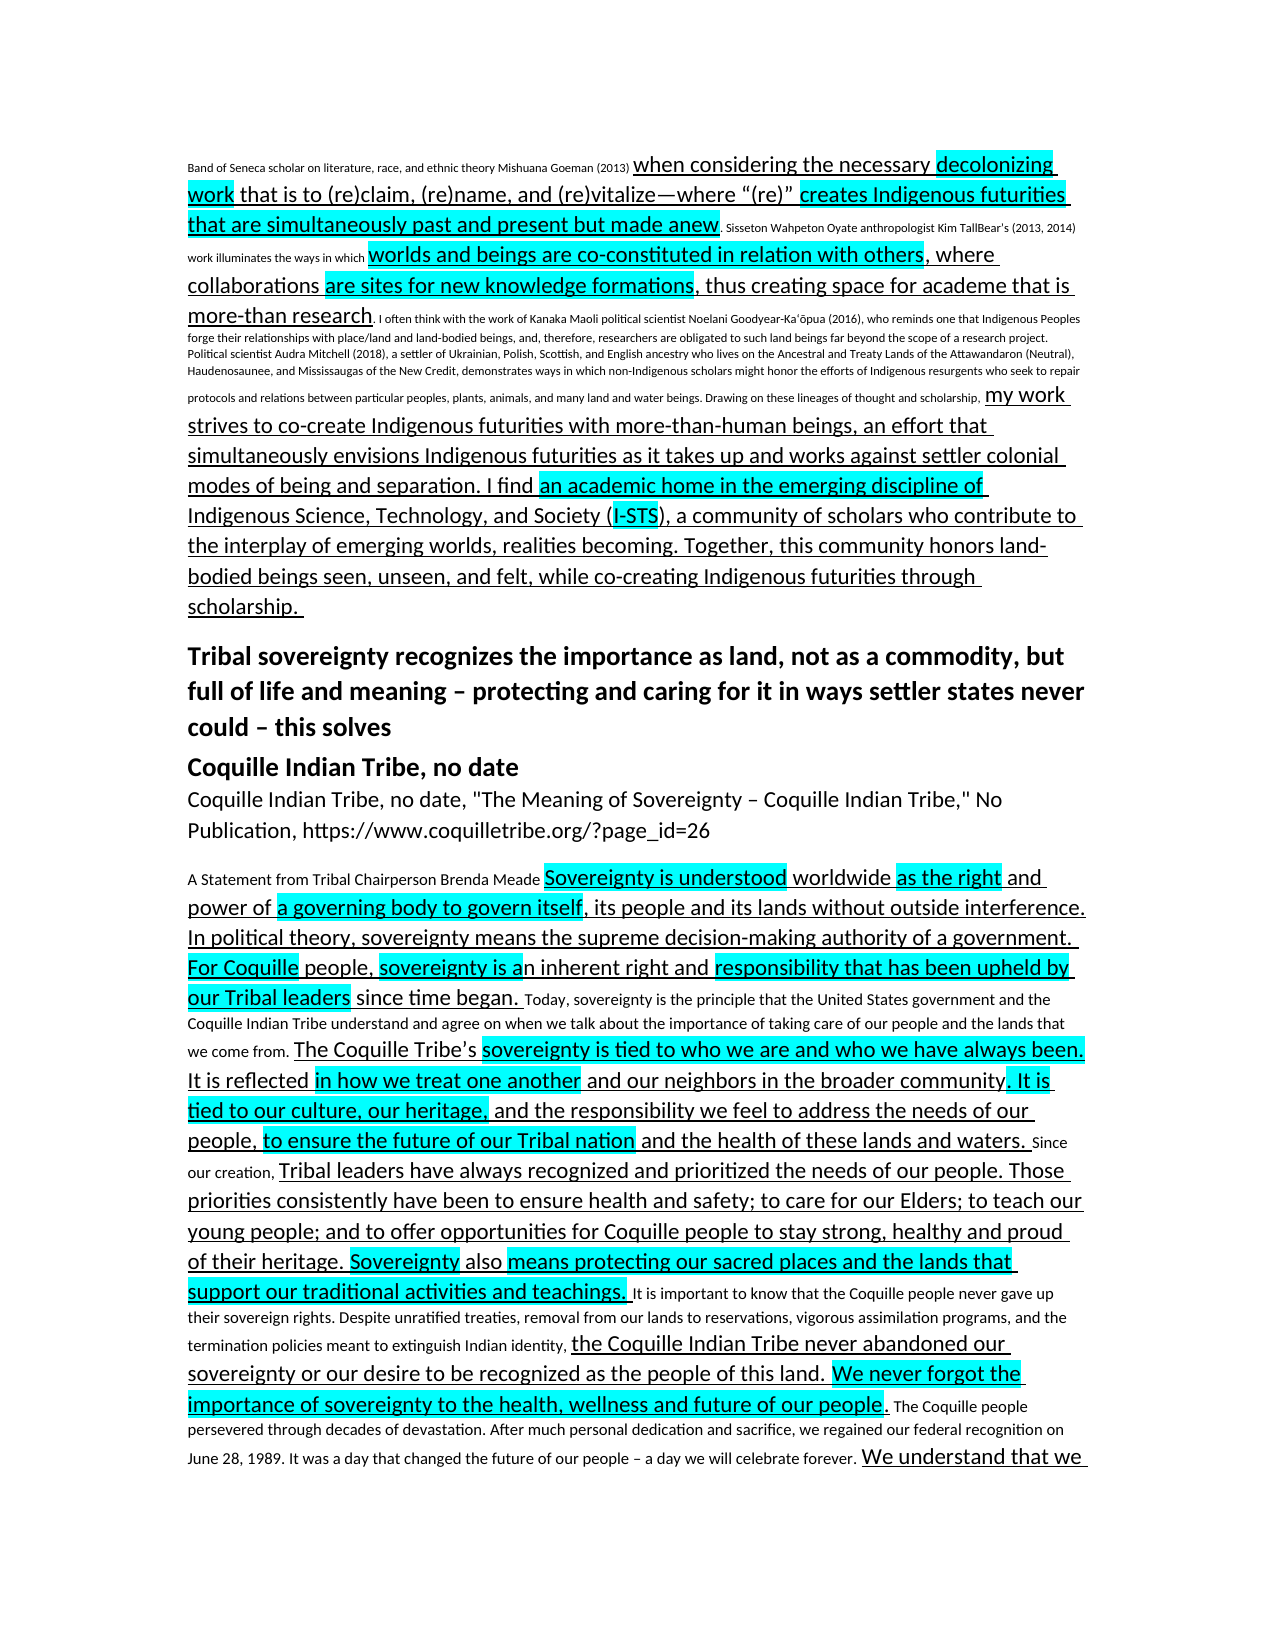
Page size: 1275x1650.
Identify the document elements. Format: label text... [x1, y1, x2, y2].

subtitle Tribal sovereignty recognizes the importance as land, not as a commodity, but full of life and meaning – protecting and caring for it in ways settler states never could – this solves [187, 639, 1087, 743]
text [187, 863, 1087, 1470]
text Coquille Indian Tribe, no date, "The Meaning of Sovereignty – Coquille Indian Tribe," No Publication, https://www.coquilletribe.org/?page_id=26 [187, 786, 1087, 844]
subtitle Coquille Indian Tribe, no date [187, 750, 1087, 783]
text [187, 150, 1087, 620]
